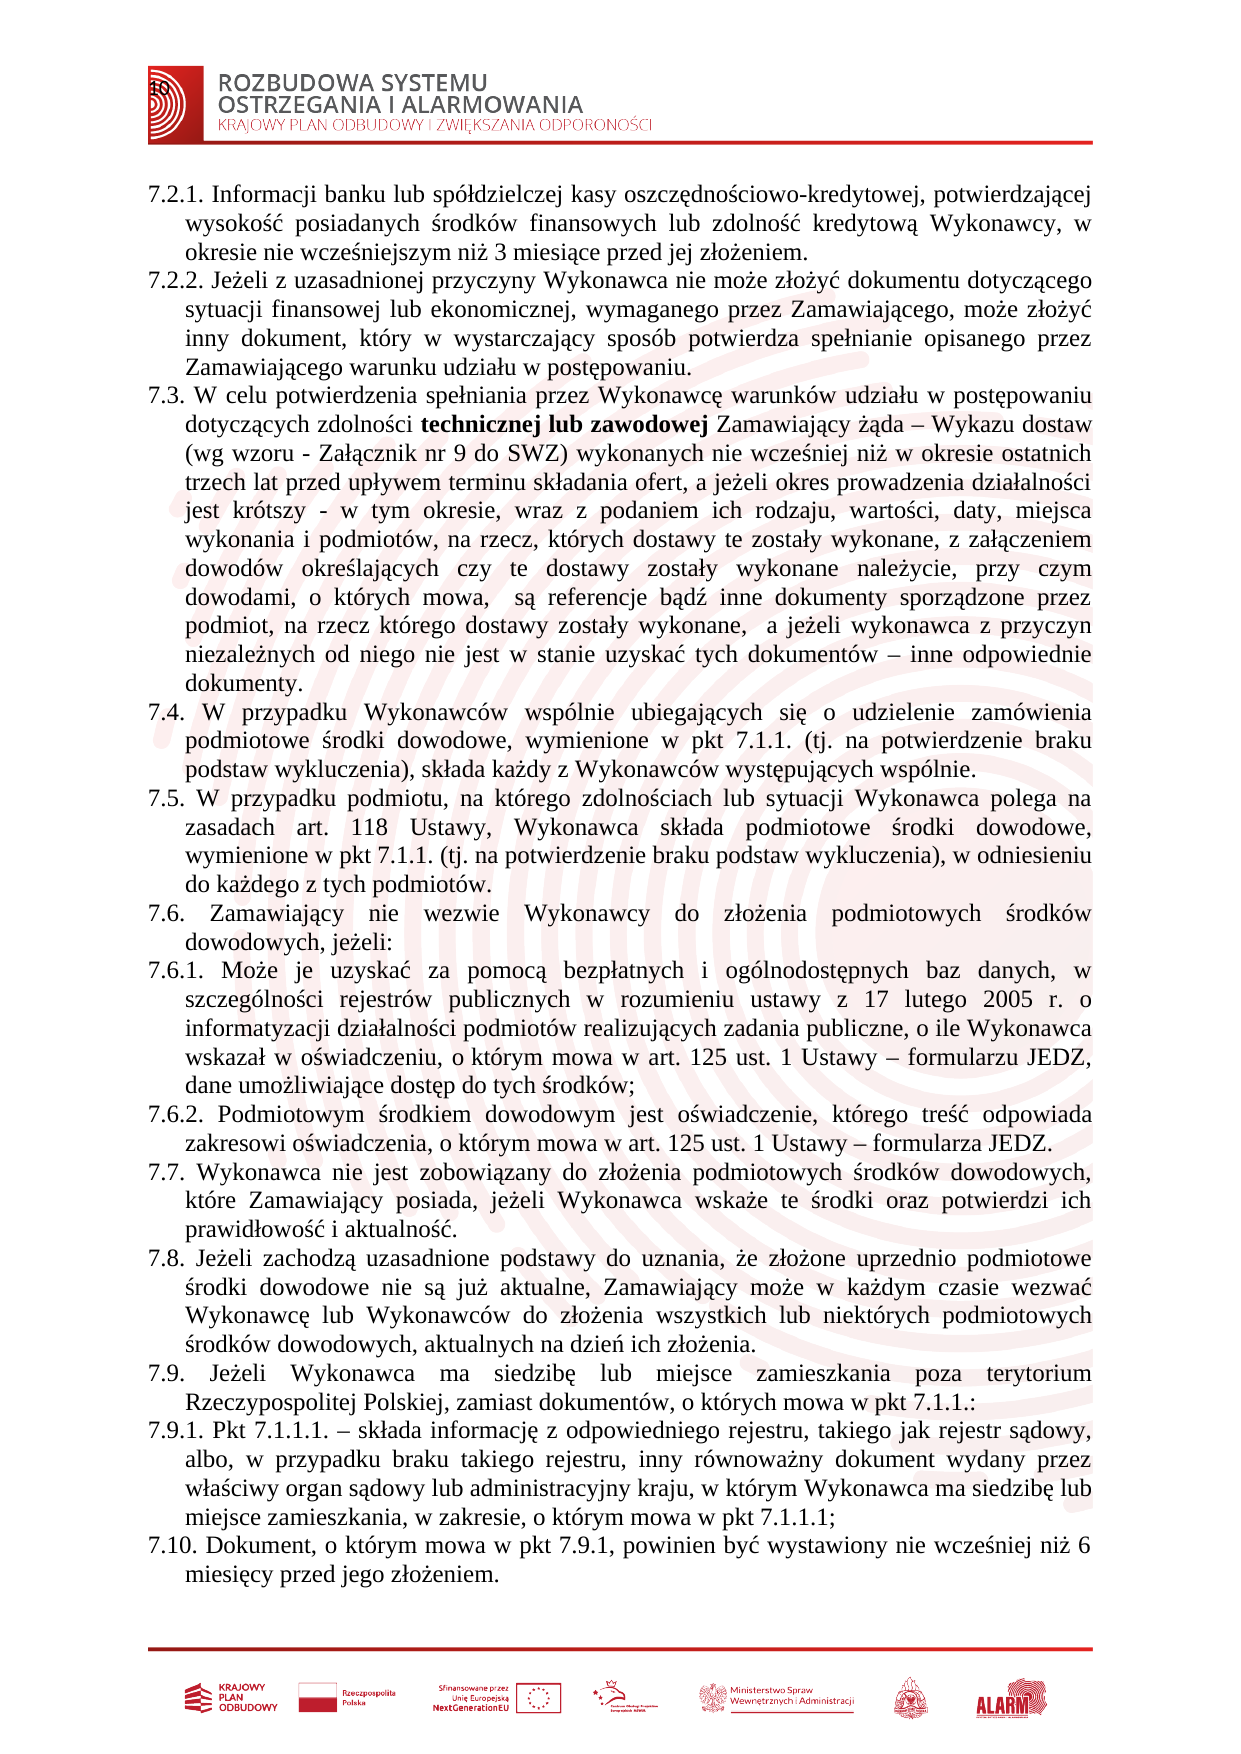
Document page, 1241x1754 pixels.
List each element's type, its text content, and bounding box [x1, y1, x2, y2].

text 7.5. W przypadku podmiotu, na którego zdolnościach lub sytuacji Wykonawca polega na zasadach art. 118 Ustawy, Wykonawca składa podmiotowe środki dowodowe, wymienione w pkt 7.1.1. (tj. na potwierdzenie braku podstaw wykluczenia), w odniesieniu do każdego z tych podmiotów. [148, 783, 1093, 898]
text 7.6.2. Podmiotowym środkiem dowodowym jest oświadczenie, którego treść odpowiada zakresowi oświadczenia, o którym mowa w art. 125 ust. 1 Ustawy – formularza JEDZ. [148, 1099, 1093, 1157]
text 7.2.1. Informacji banku lub spółdzielczej kasy oszczędnościowo-kredytowej, potwierdzającej wysokość posiadanych środków finansowych lub zdolność kredytową Wykonawcy, w okresie nie wcześniejszym niż 3 miesiące przed jej złożeniem. [148, 179, 1093, 265]
text 7.10. Dokument, o którym mowa w pkt 7.9.1, powinien być wystawiony nie wcześniej niż 6 miesięcy przed jego złożeniem. [148, 1530, 1093, 1588]
text 7.9. Jeżeli Wykonawca ma siedzibę lub miejsce zamieszkania poza terytorium Rzeczypospolitej Polskiej, zamiast dokumentów, o których mowa w pkt 7.1.1.: [148, 1358, 1093, 1415]
text 7.6. Zamawiający nie wezwie Wykonawcy do złożenia podmiotowych środków dowodowych, jeżeli: [148, 898, 1093, 955]
text 7.9.1. Pkt 7.1.1.1. – składa informację z odpowiedniego rejestru, takiego jak rejestr sądowy, albo, w przypadku braku takiego rejestru, inny równoważny dokument wydany przez właściwy organ sądowy lub administracyjny kraju, w którym Wykonawca ma siedzibę lub miejsce zamieszkania, w zakresie, o którym mowa w pkt 7.1.1.1; [148, 1415, 1093, 1530]
text 7.6.1. Może je uzyskać za pomocą bezpłatnych i ogólnodostępnych baz danych, w szczególności rejestrów publicznych w rozumieniu ustawy z 17 lutego 2005 r. o informatyzacji działalności podmiotów realizujących zadania publiczne, o ile Wykonawca wskazał w oświadczeniu, o którym mowa w art. 125 ust. 1 Ustawy – formularzu JEDZ, dane umożliwiające dostęp do tych środków; [148, 955, 1093, 1099]
text 7.2.2. Jeżeli z uzasadnionej przyczyny Wykonawca nie może złożyć dokumentu dotyczącego sytuacji finansowej lub ekonomicznej, wymaganego przez Zamawiającego, może złożyć inny dokument, który w wystarczający sposób potwierdza spełnianie opisanego przez Zamawiającego warunku udziału w postępowaniu. [148, 265, 1093, 380]
text 7.3. W celu potwierdzenia spełniania przez Wykonawcę warunków udziału w postępowaniu dotyczących zdolności technicznej lub zawodowej Zamawiający żąda – Wykazu dostaw (wg wzoru - Załącznik nr 9 do SWZ) wykonanych nie wcześniej niż w okresie ostatnich trzech lat przed upływem terminu składania ofert, a jeżeli okres prowadzenia działalności jest krótszy - w tym okresie, wraz z podaniem ich rodzaju, wartości, daty, miejsca wykonania i podmiotów, na rzecz, których dostawy te zostały wykonane, z załączeniem dowodów określających czy te dostawy zostały wykonane należycie, przy czym dowodami, o których mowa, są referencje bądź inne dokumenty sporządzone przez podmiot, na rzecz którego dostawy zostały wykonane, a jeżeli wykonawca z przyczyn niezależnych od niego nie jest w stanie uzyskać tych dokumentów – inne odpowiednie dokumenty. [148, 380, 1093, 697]
text 7.4. W przypadku Wykonawców wspólnie ubiegających się o udzielenie zamówienia podmiotowe środki dowodowe, wymienione w pkt 7.1.1. (tj. na potwierdzenie braku podstaw wykluczenia), składa każdy z Wykonawców występujących wspólnie. [148, 697, 1093, 783]
text 7.7. Wykonawca nie jest zobowiązany do złożenia podmiotowych środków dowodowych, które Zamawiający posiada, jeżeli Wykonawca wskaże te środki oraz potwierdzi ich prawidłowość i aktualność. [148, 1157, 1093, 1243]
picture [0, 15, 1241, 1754]
text 7.8. Jeżeli zachodzą uzasadnione podstawy do uznania, że złożone uprzednio podmiotowe środki dowodowe nie są już aktualne, Zamawiający może w każdym czasie wezwać Wykonawcę lub Wykonawców do złożenia wszystkich lub niektórych podmiotowych środków dowodowych, aktualnych na dzień ich złożenia. [148, 1243, 1093, 1358]
